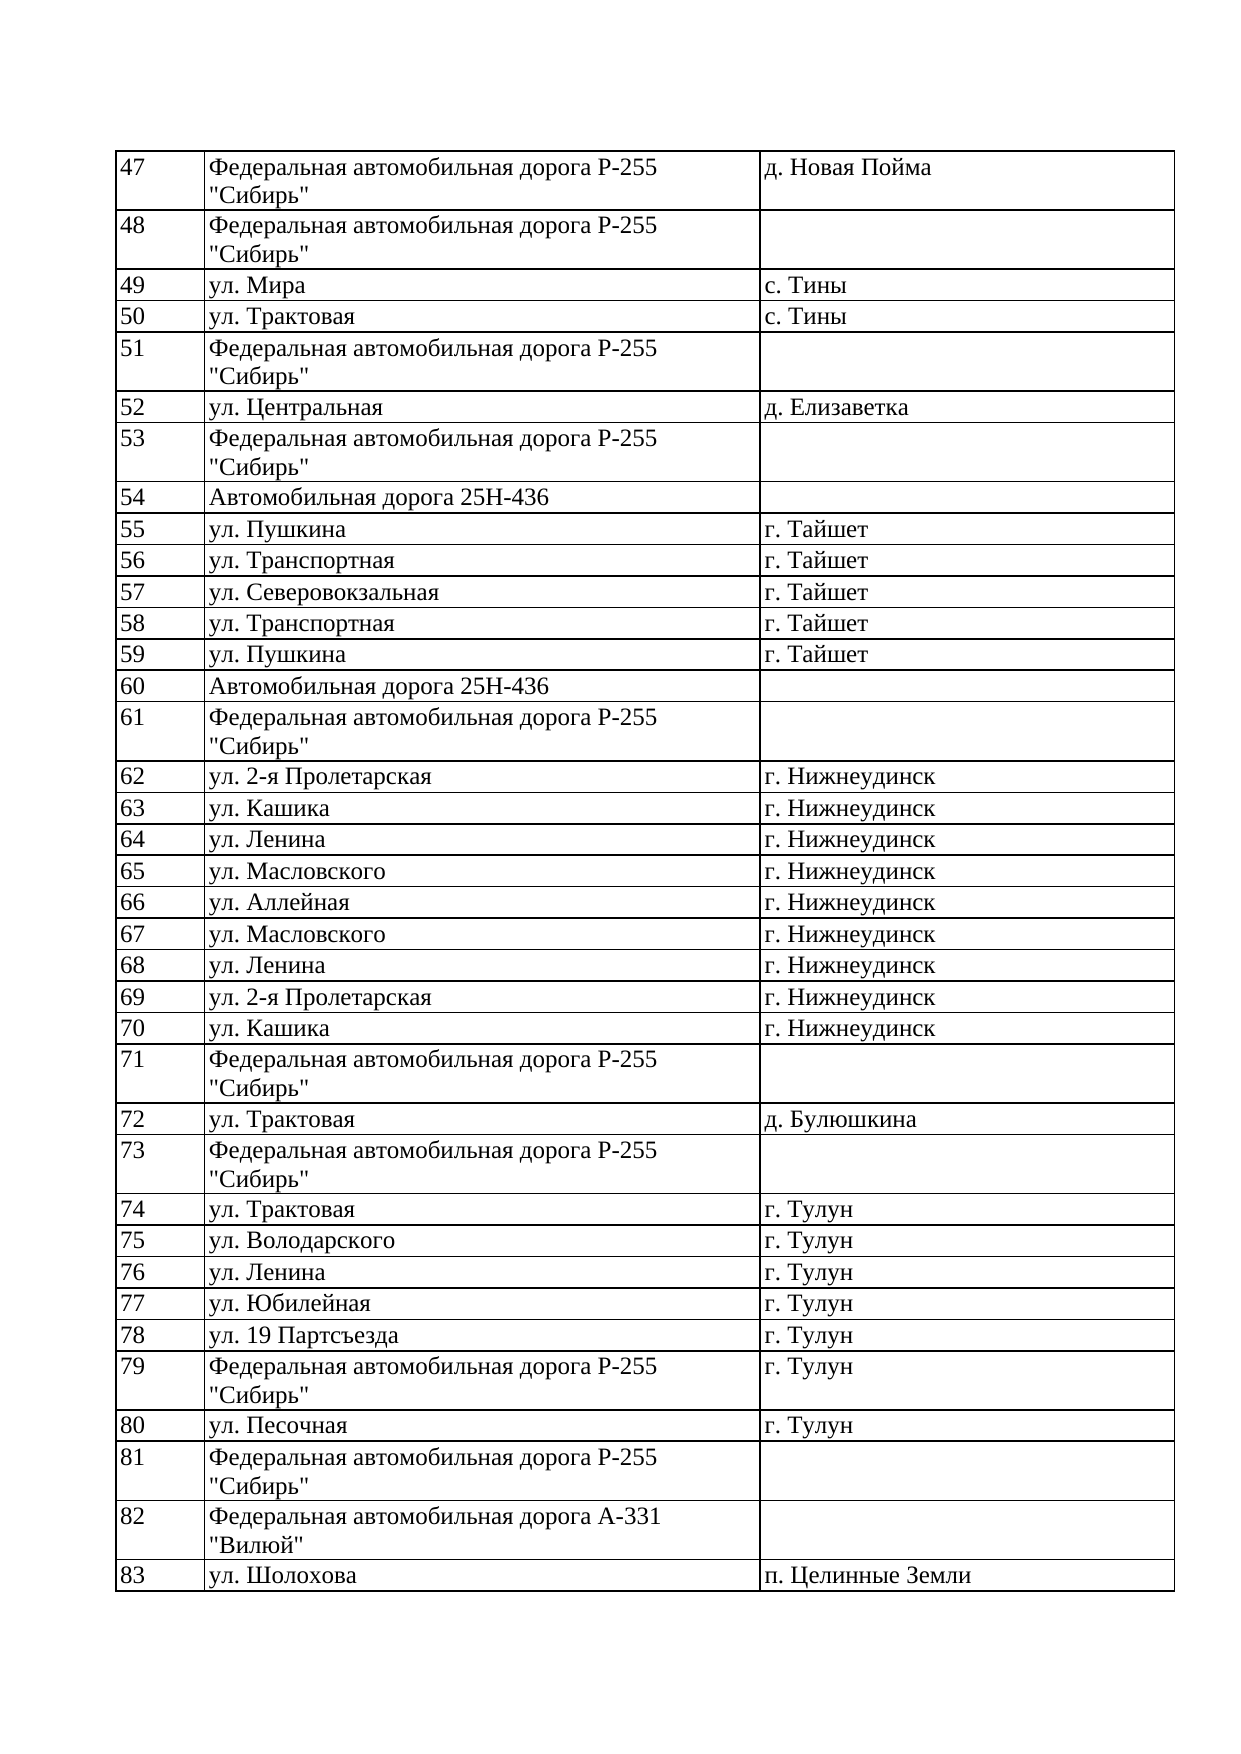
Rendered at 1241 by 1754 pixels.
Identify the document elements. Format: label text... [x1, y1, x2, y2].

table_cell [761, 1442, 1174, 1499]
table_cell Автомобильная дорога 25Н-436 [205, 482, 759, 512]
table_cell г. Тулун [761, 1320, 1174, 1350]
table_cell ул. Пушкина [205, 514, 759, 543]
table_cell 64 [117, 825, 204, 854]
table_cell д. Булюшкина [761, 1104, 1174, 1133]
table_cell г. Нижнеудинск [761, 1013, 1174, 1043]
table_cell п. Целинные Земли [761, 1560, 1174, 1590]
table_cell ул. 2-я Пролетарская [205, 762, 759, 791]
table_cell ул. Ленина [205, 950, 759, 980]
table_cell ул. 2-я Пролетарская [205, 982, 759, 1012]
table_cell ул. 19 Партсъезда [205, 1320, 759, 1350]
table_cell Автомобильная дорога 25Н-436 [205, 671, 759, 701]
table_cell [205, 211, 759, 268]
table_cell [761, 702, 1174, 760]
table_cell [205, 1501, 759, 1558]
table_cell г. Тулун [761, 1226, 1174, 1256]
table_cell ул. Северовокзальная [205, 577, 759, 606]
table_cell ул. Трактовая [205, 1194, 759, 1224]
table_cell ул. Трактовая [205, 301, 759, 331]
table_cell г. Тайшет [761, 514, 1174, 543]
table_cell 50 [117, 301, 204, 331]
table_cell 67 [117, 919, 204, 949]
table_cell д. Елизаветка [761, 392, 1174, 422]
table_cell ул. Шолохова [205, 1560, 759, 1590]
table_cell [761, 1045, 1174, 1102]
table_cell [761, 1501, 1174, 1558]
table_cell ул. Масловского [205, 856, 759, 886]
table_cell г. Нижнеудинск [761, 856, 1174, 886]
table_cell Федеральная автомобильная дорога Р-255 "Сибирь" [205, 333, 759, 390]
table_cell ул. Кашика [205, 1013, 759, 1043]
table_cell ул. Кашика [205, 793, 759, 823]
table_cell [761, 423, 1174, 481]
table_cell 76 [117, 1257, 204, 1287]
table_cell 56 [117, 545, 204, 575]
table_cell г. Нижнеудинск [761, 887, 1174, 917]
table_cell 72 [117, 1104, 204, 1133]
table_cell 54 [117, 482, 204, 512]
table_cell г. Тулун [761, 1194, 1174, 1224]
table_cell 69 [117, 982, 204, 1012]
table_cell г. Тулун [761, 1257, 1174, 1287]
table_cell г. Нижнеудинск [761, 762, 1174, 791]
table_cell Федеральная автомобильная дорога Р-255 "Сибирь" [205, 1442, 759, 1499]
table_cell ул. Ленина [205, 825, 759, 854]
table_cell г. Тулун [761, 1289, 1174, 1318]
table_cell 80 [117, 1411, 204, 1440]
table_cell г. Тайшет [761, 545, 1174, 575]
table_cell г. Нижнеудинск [761, 982, 1174, 1012]
table_cell 74 [117, 1194, 204, 1224]
table_cell г. Нижнеудинск [761, 919, 1174, 949]
table_cell 60 [117, 671, 204, 701]
table_cell г. Нижнеудинск [761, 793, 1174, 823]
table_cell ул. Песочная [205, 1411, 759, 1440]
table_cell г. Тайшет [761, 608, 1174, 638]
table_cell 61 [117, 702, 204, 760]
table_cell Федеральная автомобильная дорога Р-255 "Сибирь" [205, 423, 759, 481]
table_cell 58 [117, 608, 204, 638]
table_cell 55 [117, 514, 204, 543]
table_cell с. Тины [761, 301, 1174, 331]
table_cell [761, 211, 1174, 268]
table_cell г. Нижнеудинск [761, 950, 1174, 980]
table_cell 75 [117, 1226, 204, 1256]
table_cell ул. Транспортная [205, 608, 759, 638]
table_cell Федеральная автомобильная дорога Р-255 "Сибирь" [205, 1045, 759, 1102]
table_cell г. Тулун [761, 1411, 1174, 1440]
table_cell г. Нижнеудинск [761, 825, 1174, 854]
table_cell ул. Юбилейная [205, 1289, 759, 1318]
table_cell г. Тайшет [761, 640, 1174, 669]
table_cell 73 [117, 1135, 204, 1193]
table_cell 63 [117, 793, 204, 823]
table_cell ул. Масловского [205, 919, 759, 949]
table_cell 77 [117, 1289, 204, 1318]
table_cell 66 [117, 887, 204, 917]
table_cell 47 [117, 152, 204, 209]
table_cell [761, 671, 1174, 701]
table_cell [761, 1135, 1174, 1193]
table_cell ул. Мира [205, 270, 759, 299]
table_cell 53 [117, 423, 204, 481]
table_cell ул. Ленина [205, 1257, 759, 1287]
table_cell ул. Пушкина [205, 640, 759, 669]
table_cell 51 [117, 333, 204, 390]
table_cell ул. Володарского [205, 1226, 759, 1256]
table_cell Федеральная автомобильная дорога Р-255 "Сибирь" [205, 702, 759, 760]
table_cell ул. Трактовая [205, 1104, 759, 1133]
table_cell 71 [117, 1045, 204, 1102]
table_cell ул. Транспортная [205, 545, 759, 575]
table_cell 52 [117, 392, 204, 422]
table_cell ул. Центральная [205, 392, 759, 422]
table_cell 79 [117, 1352, 204, 1409]
table_cell 81 [117, 1442, 204, 1499]
table_cell 78 [117, 1320, 204, 1350]
table_cell г. Тайшет [761, 577, 1174, 606]
table_cell 82 [117, 1501, 204, 1558]
table_cell 70 [117, 1013, 204, 1043]
table_cell Федеральная автомобильная дорога Р-255 "Сибирь" [205, 1135, 759, 1193]
table_cell 68 [117, 950, 204, 980]
table_cell 59 [117, 640, 204, 669]
table_cell 83 [117, 1560, 204, 1590]
table_cell 49 [117, 270, 204, 299]
table_cell д. Новая Пойма [761, 152, 1174, 209]
table_cell 48 [117, 211, 204, 268]
table_cell ул. Аллейная [205, 887, 759, 917]
table_cell с. Тины [761, 270, 1174, 299]
table_cell Федеральная автомобильная дорога Р-255 "Сибирь" [205, 1352, 759, 1409]
table_cell г. Тулун [761, 1352, 1174, 1409]
table_cell [761, 333, 1174, 390]
table_cell [761, 482, 1174, 512]
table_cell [205, 152, 759, 209]
table_cell 62 [117, 762, 204, 791]
table_cell 57 [117, 577, 204, 606]
table_cell 65 [117, 856, 204, 886]
